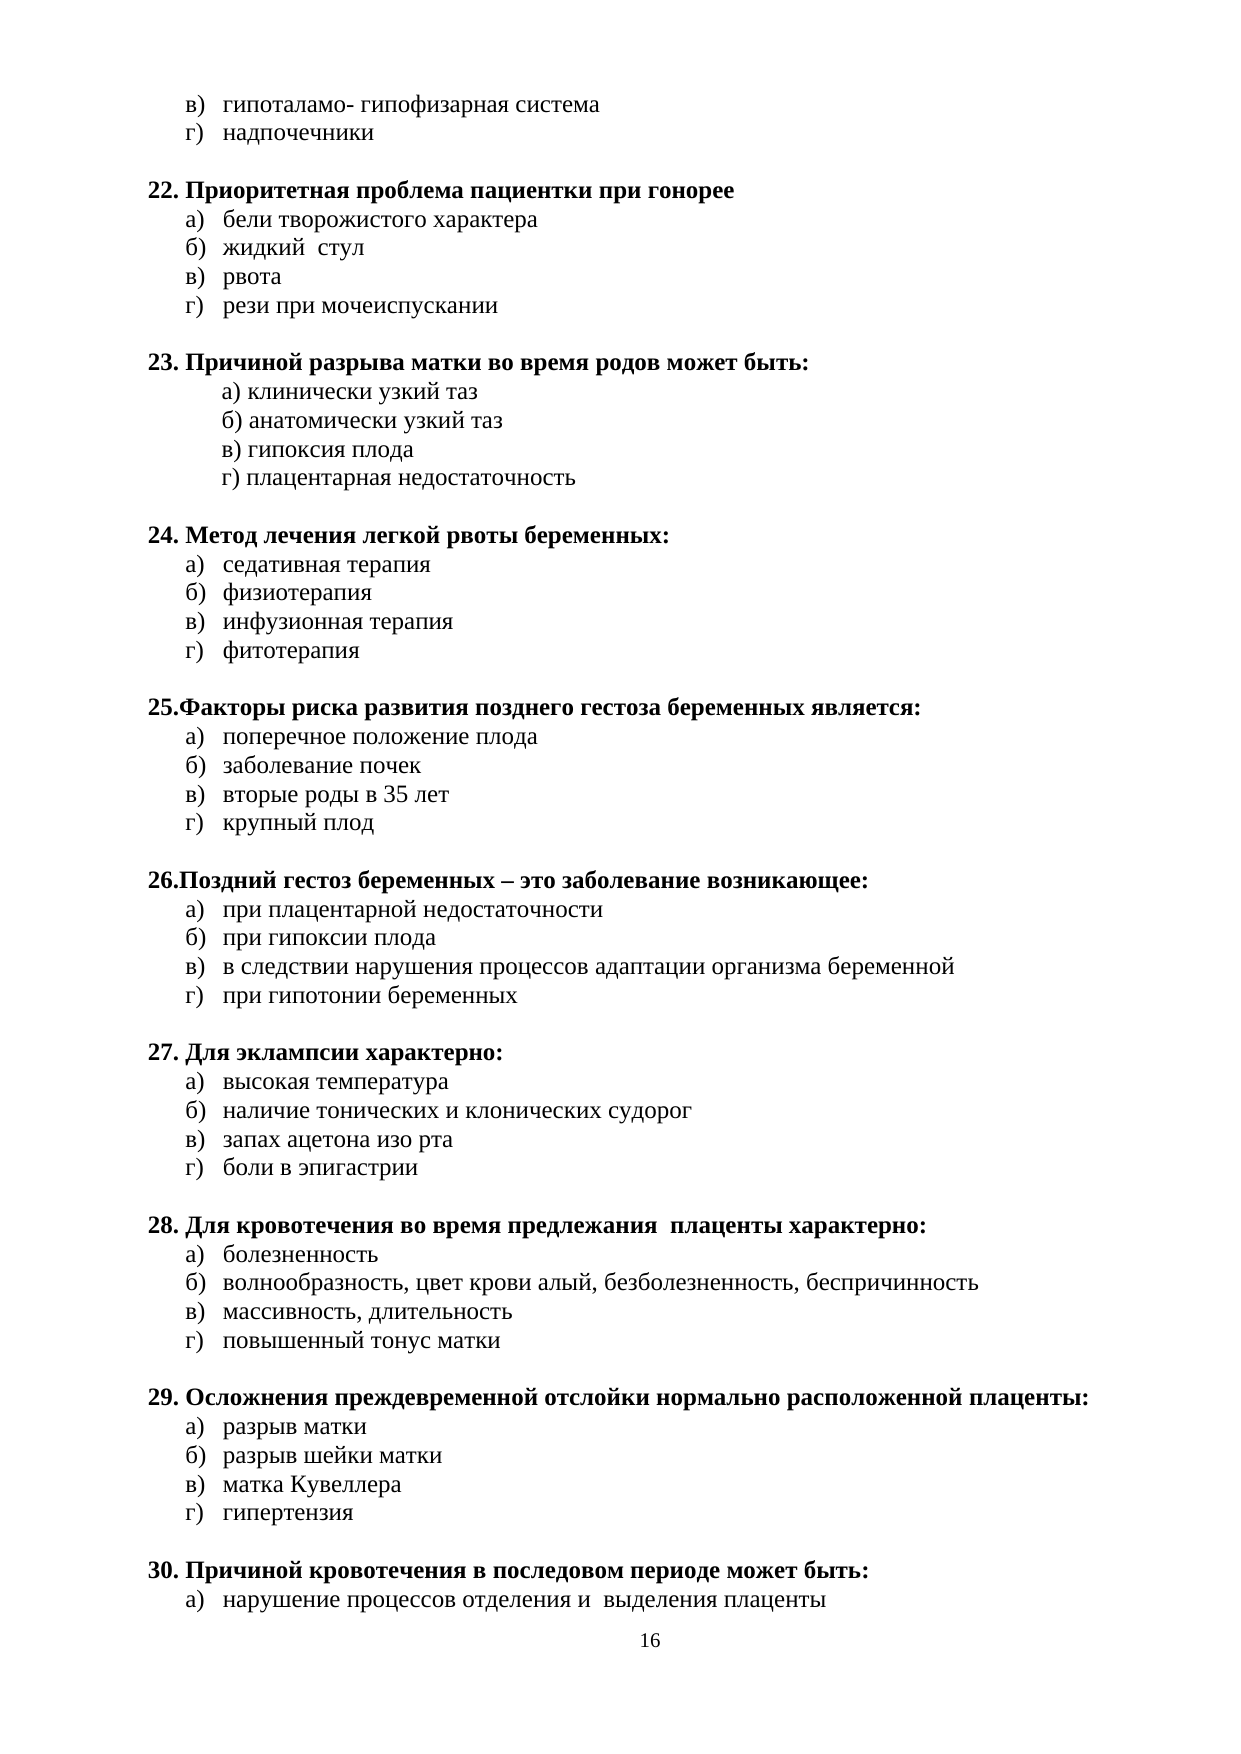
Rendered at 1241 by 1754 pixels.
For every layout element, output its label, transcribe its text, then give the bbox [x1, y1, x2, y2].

list жидкий стул [185, 232, 1152, 261]
list боли в эпигастрии [185, 1152, 1152, 1181]
list при плацентарной недостаточности [185, 894, 1152, 922]
text г) плацентарная недостаточность [221, 462, 1152, 491]
list запах ацетона изо рта [185, 1124, 1152, 1152]
list волнообразность, цвет крови алый, безболезненность, беспричинность [185, 1267, 1152, 1296]
list при гипотонии беременных [185, 980, 1152, 1009]
text 26.Поздний гестоз беременных – это заболевание возникающее: [148, 865, 1152, 894]
list надпочечники [185, 117, 1152, 146]
text 29. Осложнения преждевременной отслойки нормально расположенной плаценты: [148, 1382, 1152, 1411]
list бели творожистого характера [185, 204, 1152, 232]
list седативная терапия [185, 549, 1152, 577]
text 22. Приоритетная проблема пациентки при гонорее [148, 175, 1152, 204]
list гипоталамо- гипофизарная система [185, 89, 1152, 117]
list массивность, длительность [185, 1296, 1152, 1325]
list заболевание почек [185, 750, 1152, 779]
list инфузионная терапия [185, 606, 1152, 635]
text б) анатомически узкий таз [221, 405, 1152, 434]
list разрыв матки [185, 1411, 1152, 1440]
list вторые роды в 35 лет [185, 779, 1152, 807]
text в) гипоксия плода [221, 434, 1152, 462]
list наличие тонических и клонических судорог [185, 1095, 1152, 1124]
list рвота [185, 261, 1152, 290]
list поперечное положение плода [185, 721, 1152, 750]
text 30. Причиной кровотечения в последовом периоде может быть: [148, 1555, 1152, 1584]
list физиотерапия [185, 577, 1152, 606]
text 24. Метод лечения легкой рвоты беременных: [148, 520, 1152, 549]
text 23. Причиной разрыва матки во время родов может быть: [148, 319, 1152, 376]
list высокая температура [185, 1066, 1152, 1095]
list рези при мочеиспускании [185, 290, 1152, 319]
list болезненность [185, 1239, 1152, 1267]
list при гипоксии плода [185, 922, 1152, 951]
list разрыв шейки матки [185, 1440, 1152, 1469]
list крупный плод [185, 807, 1152, 836]
text 25.Факторы риска развития позднего гестоза беременных является: [148, 692, 1152, 721]
list гипертензия [185, 1497, 1152, 1526]
text 28. Для кровотечения во время предлежания плаценты характерно: [148, 1210, 1152, 1239]
list матка Кувеллера [185, 1469, 1152, 1497]
list повышенный тонус матки [185, 1325, 1152, 1354]
text а) клинически узкий таз [221, 376, 1152, 405]
list нарушение процессов отделения и выделения плаценты [185, 1584, 1152, 1612]
list в следствии нарушения процессов адаптации организма беременной [185, 951, 1152, 980]
text 27. Для эклампсии характерно: [148, 1037, 1152, 1066]
list фитотерапия [185, 635, 1152, 664]
